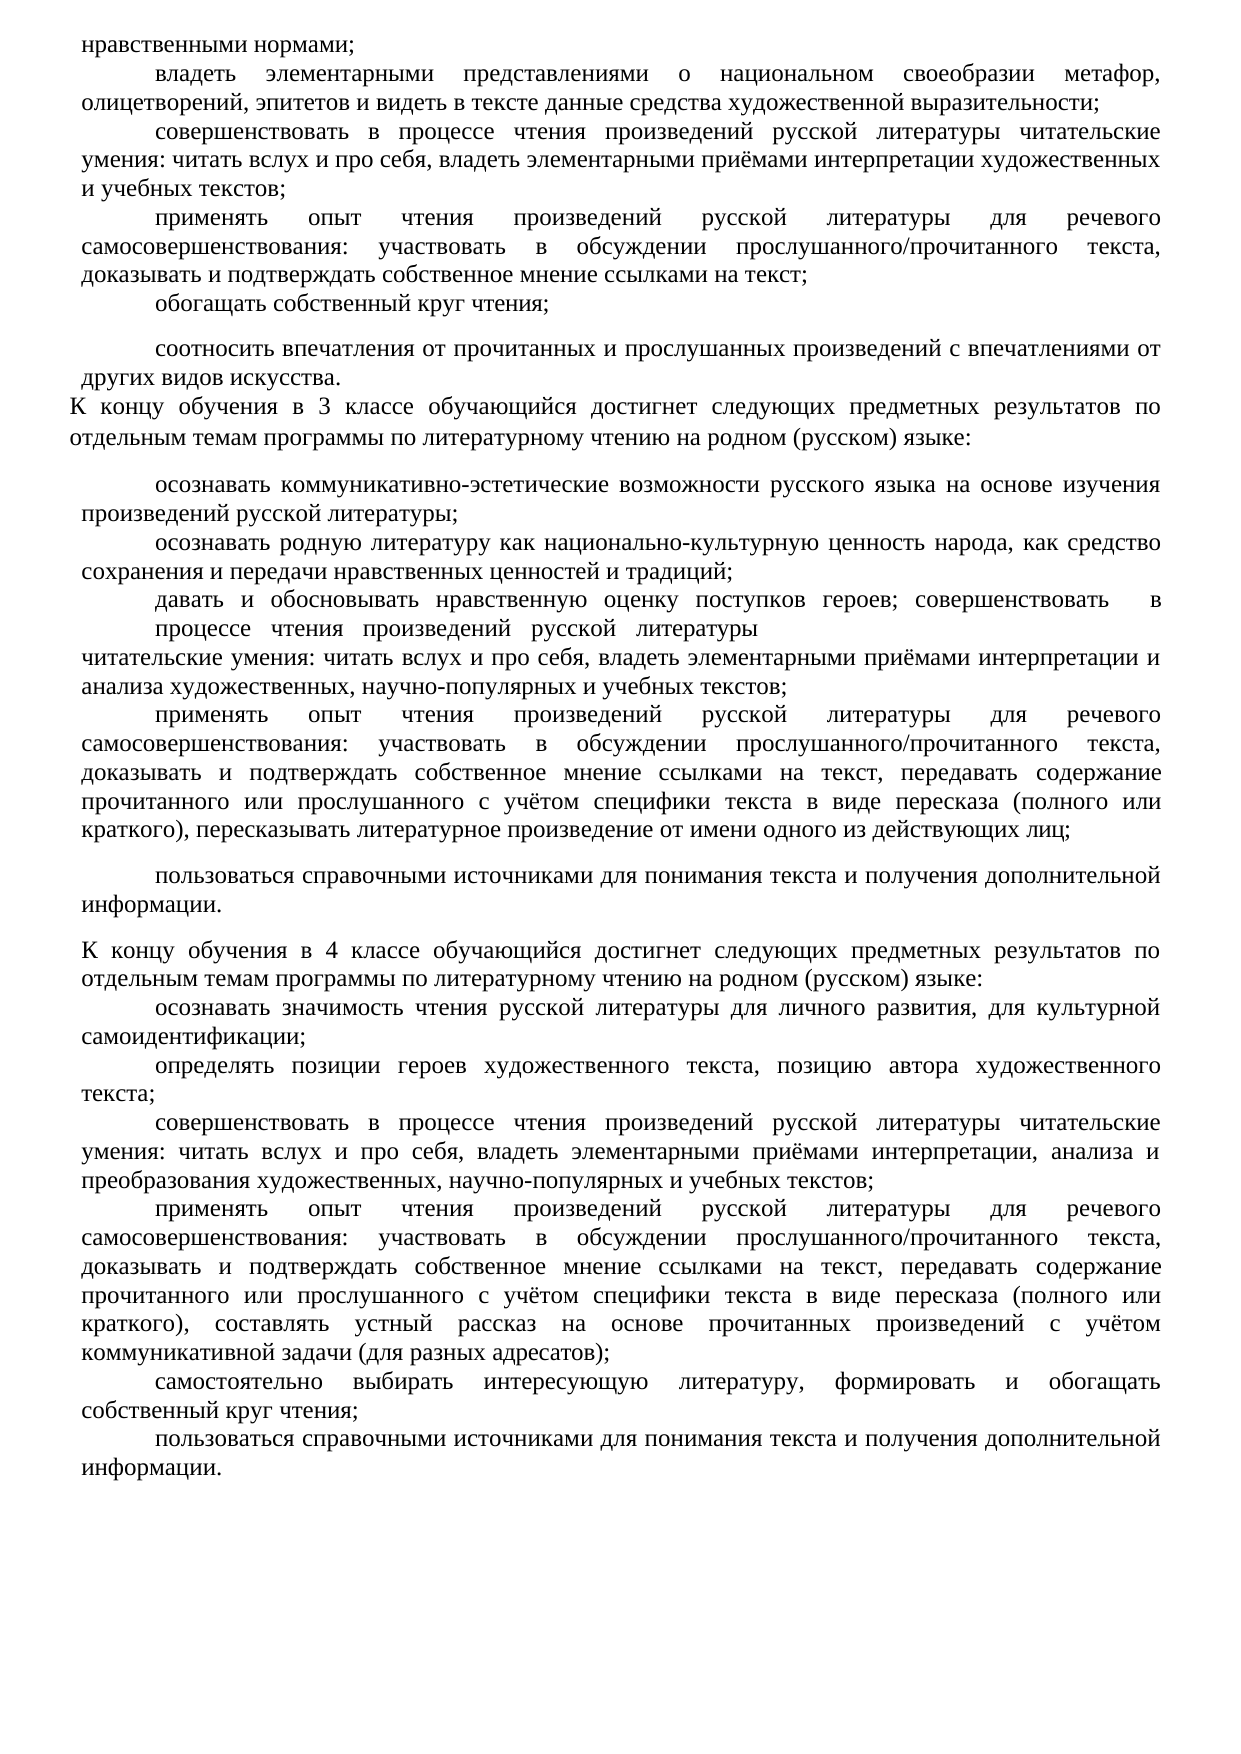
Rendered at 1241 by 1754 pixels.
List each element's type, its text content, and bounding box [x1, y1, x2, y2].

text осознавать коммуникативно-эстетические возможности русского языка на основе изучения произведений русской литературы; [81, 469, 1161, 527]
text пользоваться справочными источниками для понимания текста и получения дополнительной информации. [81, 860, 1161, 918]
text осознавать родную литературу как национально-культурную ценность народа, как средство сохранения и передачи нравственных ценностей и традиций; [81, 527, 1162, 584]
text совершенствовать в процессе чтения произведений русской литературы читательские умения: читать вслух и про себя, владеть элементарными приёмами интерпретации, анализа и преобразования художественных, научно-популярных и учебных текстов; [81, 1107, 1162, 1193]
text применять опыт чтения произведений русской литературы для речевого самосовершенствования: участвовать в обсуждении прослушанного/прочитанного текста, доказывать и подтверждать собственное мнение ссылками на текст; [81, 202, 1162, 288]
text совершенствовать в процессе чтения произведений русской литературы читательские умения: читать вслух и про себя, владеть элементарными приёмами интерпретации художественных и учебных текстов; [81, 116, 1161, 202]
text К концу обучения в 3 классе обучающийся достигнет следующих предметных результатов по отдельным темам программы по литературному чтению на родном (русском) языке: [69, 391, 1162, 451]
text применять опыт чтения произведений русской литературы для речевого самосовершенствования: участвовать в обсуждении прослушанного/прочитанного текста, доказывать и подтверждать собственное мнение ссылками на текст, передавать содержание прочитанного или прослушанного с учётом специфики текста в виде пересказа (полного или краткого), составлять устный рассказ на основе прочитанных произведений с учётом коммуникативной задачи (для разных адресатов); [81, 1193, 1162, 1366]
text самостоятельно выбирать интересующую литературу, формировать и обогащать собственный круг чтения; [81, 1366, 1161, 1423]
text читательские умения: читать вслух и про себя, владеть элементарными приёмами интерпретации и анализа художественных, научно-популярных и учебных текстов; [81, 642, 1162, 699]
text давать и обосновывать нравственную оценку поступков героев; совершенствовать в процессе чтения произведений русской литературы [155, 584, 1162, 642]
text владеть элементарными представлениями о национальном своеобразии метафор, олицетворений, эпитетов и видеть в тексте данные средства художественной выразительности; [81, 58, 1162, 116]
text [81, 29, 1162, 58]
text определять позиции героев художественного текста, позицию автора художественного текста; [81, 1050, 1162, 1107]
text обогащать собственный круг чтения; [155, 288, 1172, 317]
text применять опыт чтения произведений русской литературы для речевого самосовершенствования: участвовать в обсуждении прослушанного/прочитанного текста, доказывать и подтверждать собственное мнение ссылками на текст, передавать содержание прочитанного или прослушанного с учётом специфики текста в виде пересказа (полного или краткого), пересказывать литературное произведение от имени одного из действующих лиц; [81, 699, 1162, 843]
text К концу обучения в 4 классе обучающийся достигнет следующих предметных результатов по отдельным темам программы по литературному чтению на родном (русском) языке: [81, 935, 1161, 992]
text пользоваться справочными источниками для понимания текста и получения дополнительной информации. [81, 1423, 1161, 1481]
text осознавать значимость чтения русской литературы для личного развития, для культурной самоидентификации; [81, 992, 1161, 1050]
text соотносить впечатления от прочитанных и прослушанных произведений с впечатлениями от других видов искусства. [81, 333, 1162, 391]
